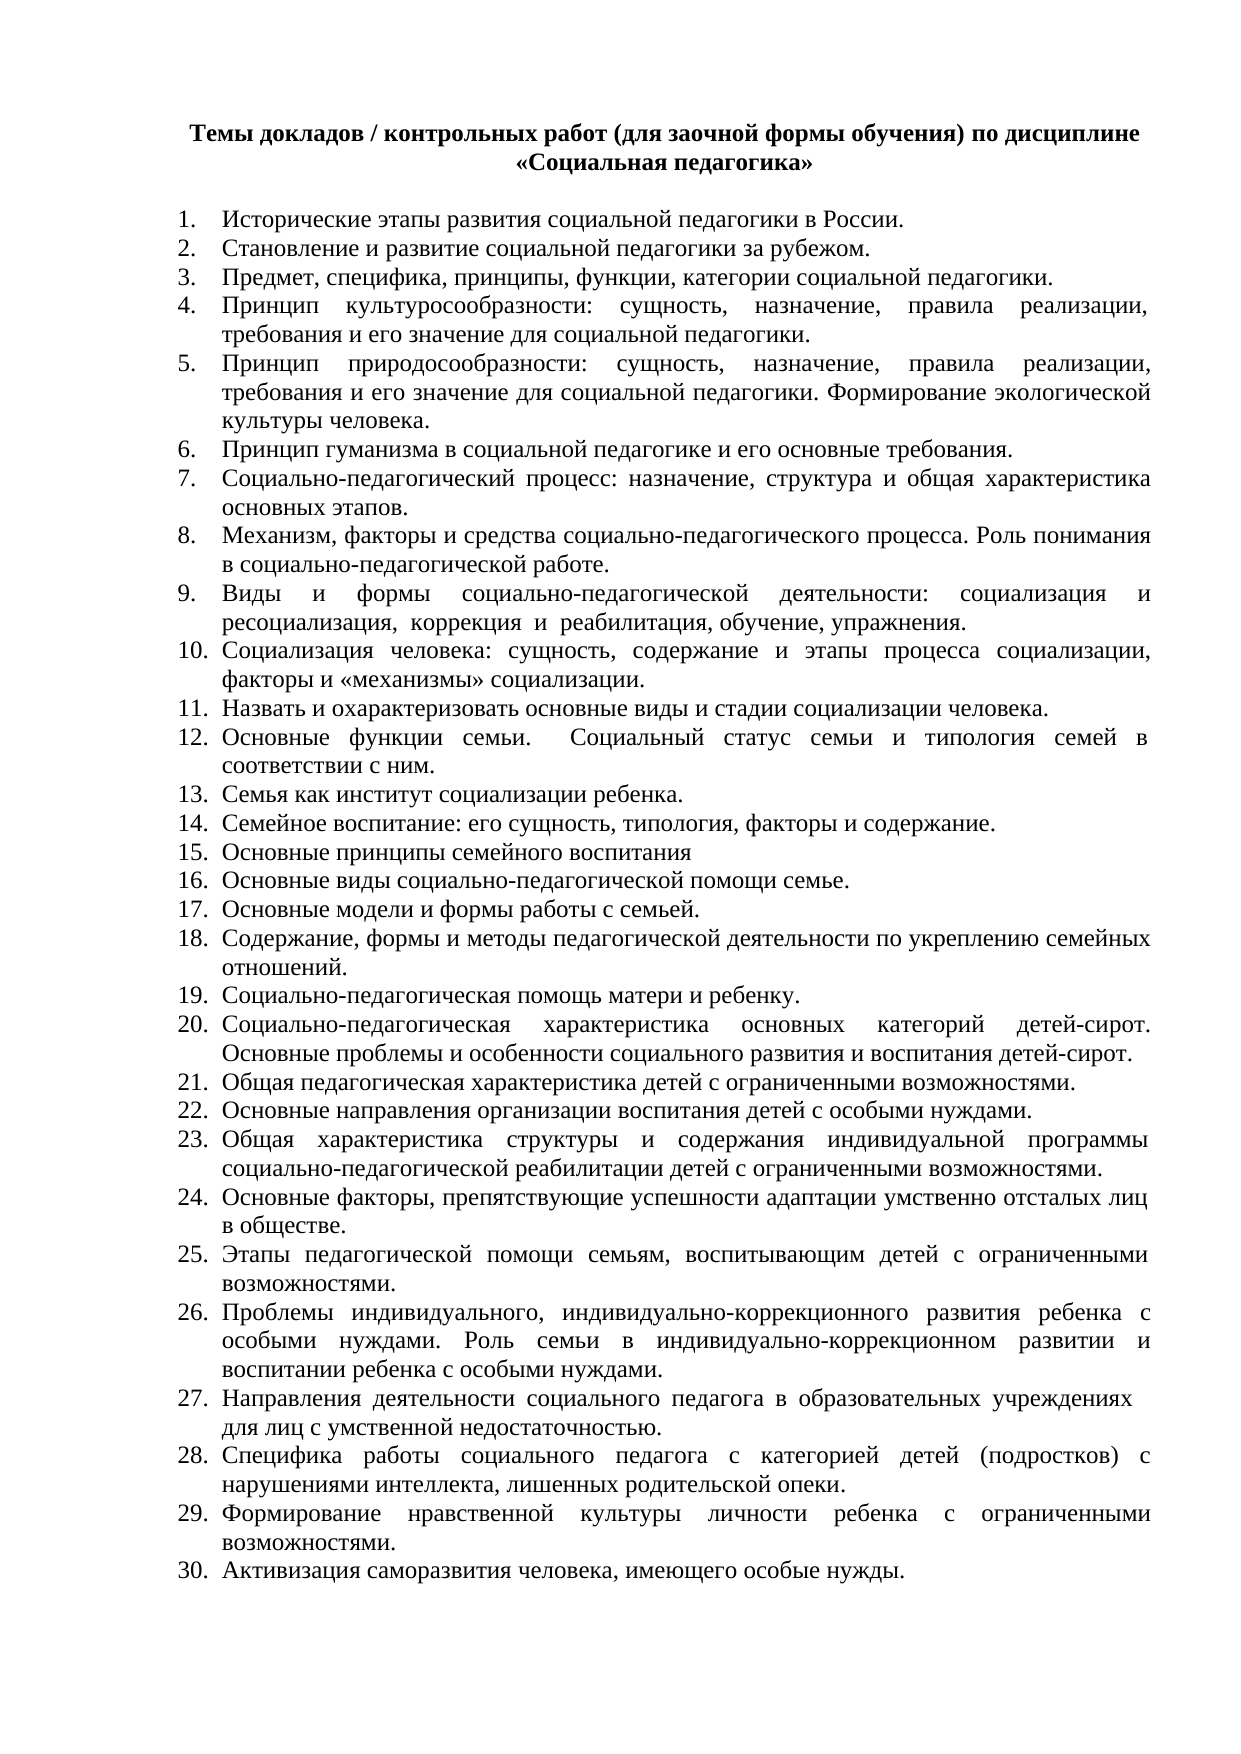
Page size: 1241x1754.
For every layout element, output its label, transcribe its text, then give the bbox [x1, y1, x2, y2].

list Назвать и охарактеризовать основные виды и стадии социализации человека. [177, 693, 1149, 722]
list Исторические этапы развития социальной педагогики в России. [177, 204, 1152, 233]
list Основные направления организации воспитания детей с особыми нуждами. [177, 1096, 1152, 1124]
list Социально-педагогический процесс: назначение, структура и общая характеристика основных этапов. [177, 463, 1152, 521]
list Специфика работы социального педагога с категорией детей (подростков) с нарушениями интеллекта, лишенных родительской опеки. [177, 1441, 1152, 1498]
list Основные принципы семейного воспитания [177, 837, 1152, 866]
list Общая характеристика структуры и содержания индивидуальной программы социально-педагогической реабилитации детей с ограниченными возможностями. [177, 1124, 1149, 1182]
list Механизм, факторы и средства социально-педагогического процесса. Роль понимания в социально-педагогической работе. [177, 521, 1152, 578]
list Семья как институт социализации ребенка. [177, 779, 1152, 808]
list Семейное воспитание: его сущность, типология, факторы и содержание. [177, 808, 1152, 837]
list Основные виды социально-педагогической помощи семье. [177, 866, 1163, 894]
list Направления деятельности социального педагога в образовательных учреждениях для лиц с умственной недостаточностью. [177, 1383, 1133, 1441]
list Предмет, специфика, принципы, функции, категории социальной педагогики. [177, 262, 1163, 291]
list Становление и развитие социальной педагогики за рубежом. [177, 233, 1152, 262]
list Основные модели и формы работы с семьей. [177, 894, 1133, 923]
list Содержание, формы и методы педагогической деятельности по укреплению семейных отношений. [177, 923, 1152, 981]
list Активизация саморазвития человека, имеющего особые нужды. [177, 1556, 1152, 1584]
text Темы докладов / контрольных работ (для заочной формы обучения) по дисциплине «Социальная педагогика» [177, 118, 1152, 176]
list Проблемы индивидуального, индивидуально-коррекционного развития ребенка с особыми нуждами. Роль семьи в индивидуально-коррекционном развитии и воспитании ребенка с особыми нуждами. [177, 1297, 1152, 1383]
list Виды и формы социально-педагогической деятельности: социализация и ресоциализация, коррекция и реабилитация, обучение, упражнения. [177, 578, 1152, 636]
list Принцип гуманизма в социальной педагогике и его основные требования. [177, 434, 1152, 463]
list Принцип природосообразности: сущность, назначение, правила реализации, требования и его значение для социальной педагогики. Формирование экологической культуры человека. [177, 348, 1152, 434]
list Формирование нравственной культуры личности ребенка с ограниченными возможностями. [177, 1498, 1152, 1556]
list Основные факторы, препятствующие успешности адаптации умственно отсталых лиц в обществе. [177, 1182, 1149, 1239]
list Общая педагогическая характеристика детей с ограниченными возможностями. [177, 1067, 1149, 1096]
list Социально-педагогическая помощь матери и ребенку. [177, 981, 1152, 1009]
list Этапы педагогической помощи семьям, воспитывающим детей с ограниченными возможностями. [177, 1239, 1149, 1297]
list Основные функции семьи. Социальный статус семьи и типология семей в соответствии с ним. [177, 722, 1149, 779]
list Социально-педагогическая характеристика основных категорий детей-сирот. Основные проблемы и особенности социального развития и воспитания детей-сирот. [177, 1009, 1152, 1067]
list Принцип культуросообразности: сущность, назначение, правила реализации, требования и его значение для социальной педагогики. [177, 291, 1149, 348]
list Социализация человека: сущность, содержание и этапы процесса социализации, факторы и «механизмы» социализации. [177, 636, 1152, 693]
